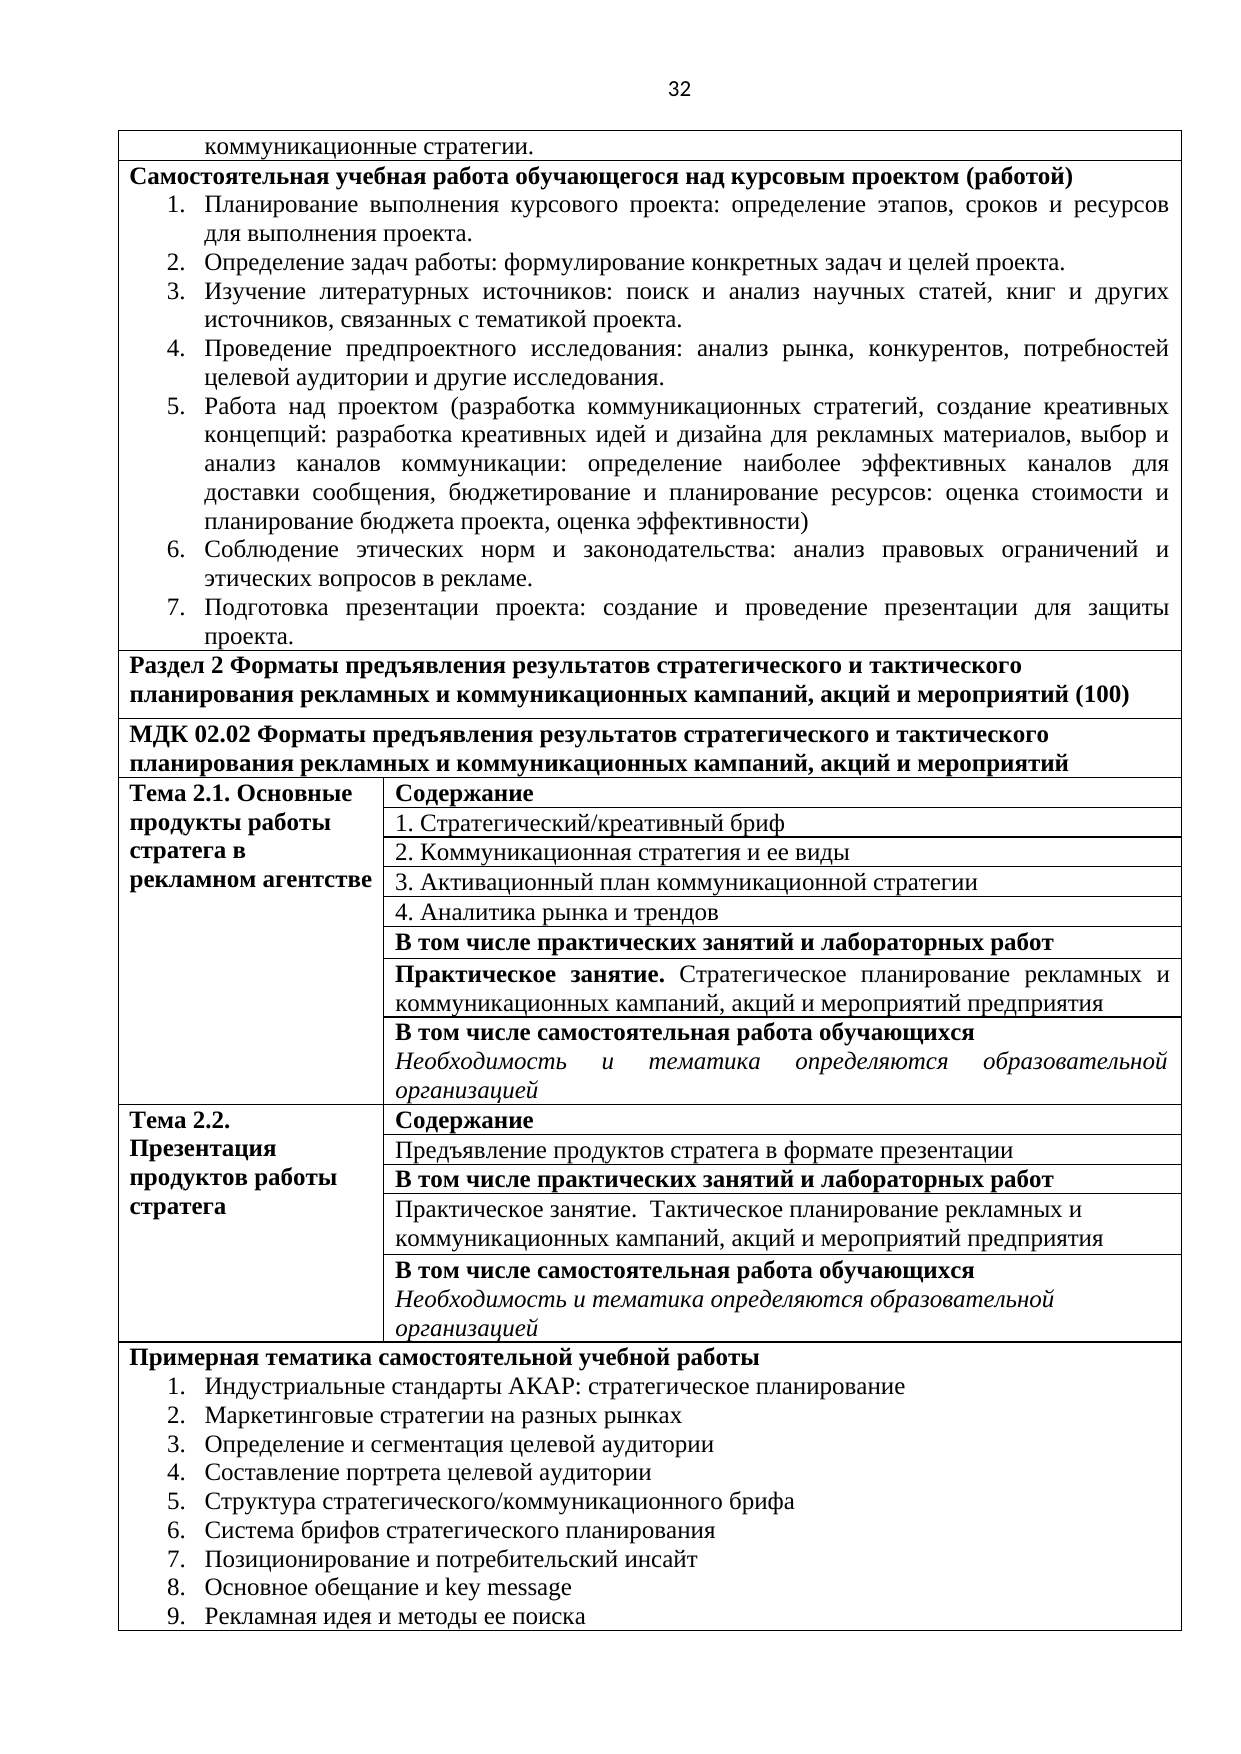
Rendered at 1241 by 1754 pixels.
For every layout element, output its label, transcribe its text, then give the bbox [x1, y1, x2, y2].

table_cell 4. Аналитика рынка и трендов [384, 897, 1181, 926]
table_cell В том числе практических занятий и лабораторных работ [384, 927, 1181, 958]
table_cell В том числе практических занятий и лабораторных работ [384, 1165, 1181, 1193]
table_cell Практическое занятие. Тактическое планирование рекламных и коммуникационных кампаний, акций и мероприятий предприятия [384, 1194, 1181, 1254]
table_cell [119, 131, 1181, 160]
table_cell В том числе самостоятельная работа обучающихся Необходимость и тематика определяются образовательной организацией [384, 1255, 1181, 1341]
table_cell Самостоятельная учебная работа обучающегося над курсовым проектом (работой) Планирование выполнения курсового проекта: определение этапов, сроков и ресурсов для выполнения проекта. Определение задач работы: формулирование конкретных задач и целей проекта. Изучение литературных источников: поиск и анализ научных статей, книг и других источников, связанных с тематикой проекта. Проведение предпроектного исследования: анализ рынка, конкурентов, потребностей целевой аудитории и другие исследования. Работа над проектом (разработка коммуникационных стратегий, создание креативных концепций: разработка креативных идей и дизайна для рекламных материалов, выбор и анализ каналов коммуникации: определение наиболее эффективных каналов для доставки сообщения, бюджетирование и планирование ресурсов: оценка стоимости и планирование бюджета проекта, оценка эффективности) Соблюдение этических норм и законодательства: анализ правовых ограничений и этических вопросов в рекламе. Подготовка презентации проекта: создание и проведение презентации для защиты проекта. [119, 161, 1181, 649]
table_cell 1. Стратегический/креативный бриф [384, 808, 1181, 836]
table_cell Содержание [384, 1105, 1181, 1134]
table_cell Содержание [384, 778, 1181, 807]
table_cell Тема 2.1. Основные продукты работы стратега в рекламном агентстве [119, 778, 383, 1104]
table_cell Предъявление продуктов стратега в формате презентации [384, 1135, 1181, 1163]
table_cell Раздел 2 Форматы предъявления результатов стратегического и тактического планирования рекламных и коммуникационных кампаний, акций и мероприятий (100) [119, 651, 1181, 718]
table_cell Тема 2.2. Презентация продуктов работы стратега [119, 1105, 383, 1341]
table_cell В том числе самостоятельная работа обучающихся Необходимость и тематика определяются образовательной организацией [384, 1018, 1181, 1104]
table_cell Практическое занятие. Стратегическое планирование рекламных и коммуникационных кампаний, акций и мероприятий предприятия [384, 959, 1181, 1016]
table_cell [119, 1343, 1181, 1630]
table_cell 3. Активационный план коммуникационной стратегии [384, 867, 1181, 896]
table_cell 2. Коммуникационная стратегия и ее виды [384, 838, 1181, 866]
table_cell МДК 02.02 Форматы предъявления результатов стратегического и тактического планирования рекламных и коммуникационных кампаний, акций и мероприятий [119, 719, 1181, 777]
